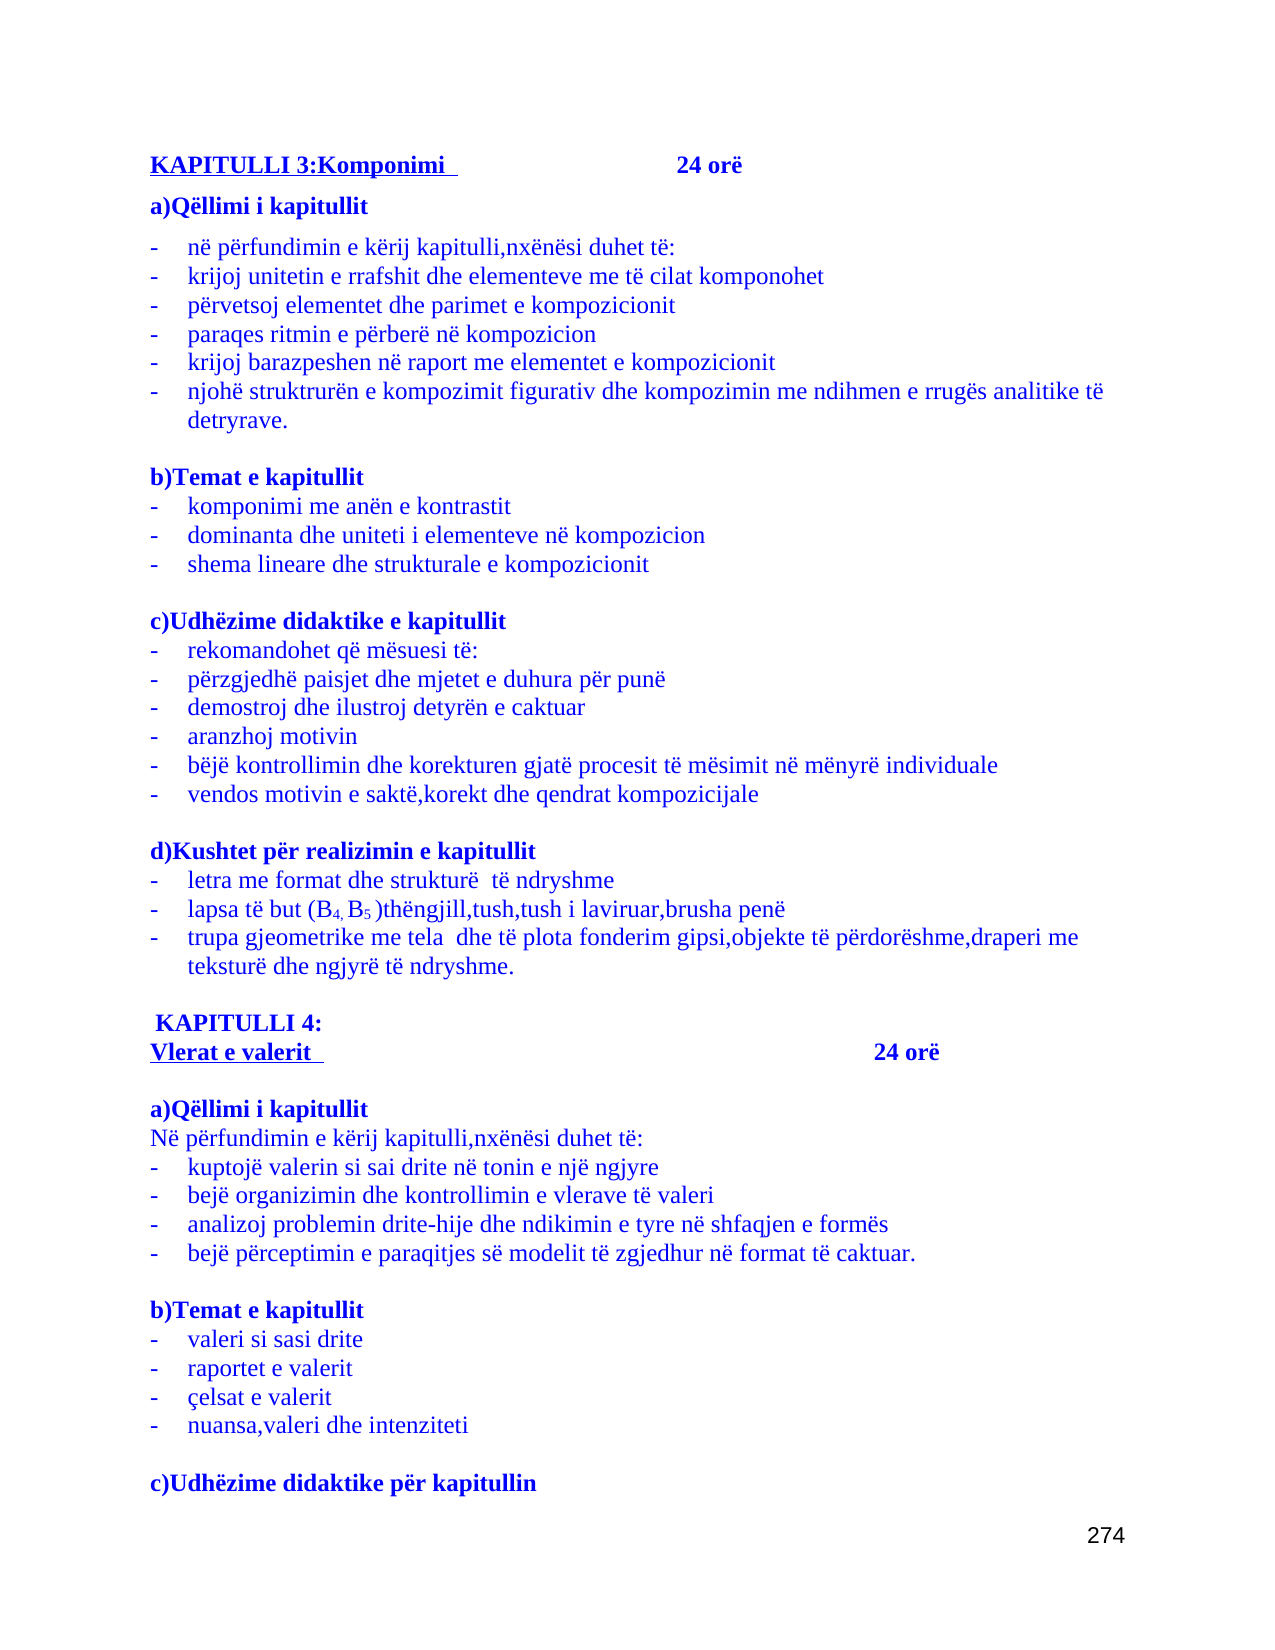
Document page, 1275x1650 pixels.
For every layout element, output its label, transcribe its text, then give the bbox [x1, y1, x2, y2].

list vendos motivin e saktë,korekt dhe qendrat kompozicijale [150, 779, 1125, 807]
list demostroj dhe ilustroj detyrën e caktuar [150, 692, 1125, 721]
list rekomandohet që mësuesi të: [150, 635, 1125, 664]
list c)Udhëzime didaktike për kapitullin [150, 1468, 1125, 1497]
list njohë struktrurën e kompozimit figurativ dhe kompozimin me ndihmen e rrugës analitike të detryrave. [150, 376, 1125, 434]
list shema lineare dhe strukturale e kompozicionit [150, 549, 1125, 577]
list c)Udhëzime didaktike e kapitullit [150, 606, 1125, 635]
list KAPITULLI 4: [150, 1008, 1125, 1037]
list çelsat e valerit [150, 1382, 1125, 1411]
list b)Temat e kapitullit [150, 462, 1125, 491]
list paraqes ritmin e përberë në kompozicion [150, 319, 1125, 347]
list a)Qëllimi i kapitullit [150, 1094, 1125, 1123]
list raportet e valerit [150, 1353, 1125, 1382]
list trupa gjeometrike me tela dhe të plota fonderim gipsi,objekte të përdorëshme,draperi me teksturë dhe ngjyrë të ndryshme. [150, 922, 1125, 980]
list b)Temat e kapitullit [150, 1296, 1125, 1324]
list krijoj unitetin e rrafshit dhe elementeve me të cilat komponohet [150, 261, 1125, 290]
list d)Kushtet për realizimin e kapitullit [150, 836, 1125, 865]
list Në përfundimin e kërij kapitulli,nxënësi duhet të: [150, 1123, 1125, 1152]
list kuptojë valerin si sai drite në tonin e një ngjyre [150, 1152, 1125, 1181]
list analizoj problemin drite-hije dhe ndikimin e tyre në shfaqjen e formës [150, 1209, 1125, 1238]
list bejë organizimin dhe kontrollimin e vlerave të valeri [150, 1181, 1125, 1209]
list krijoj barazpeshen në raport me elementet e kompozicionit [150, 347, 1125, 376]
list bëjë kontrollimin dhe korekturen gjatë procesit të mësimit në mënyrë individuale [150, 750, 1125, 779]
list lapsa të but (B4, B5 )thëngjill,tush,tush i laviruar,brusha penë [150, 894, 1125, 922]
list përzgjedhë paisjet dhe mjetet e duhura për punë [150, 664, 1125, 692]
list valeri si sasi drite [150, 1324, 1125, 1353]
list komponimi me anën e kontrastit [150, 491, 1125, 520]
list dominanta dhe uniteti i elementeve në kompozicion [150, 520, 1125, 549]
list Vlerat e valerit 24 orë [150, 1037, 1125, 1066]
list aranzhoj motivin [150, 721, 1125, 750]
list në përfundimin e kërij kapitulli,nxënësi duhet të: [150, 232, 1125, 261]
text a)Qëllimi i kapitullit [150, 191, 1125, 220]
list letra me format dhe strukturë të ndryshme [150, 865, 1125, 894]
list bejë përceptimin e paraqitjes së modelit të zgjedhur në format të caktuar. [150, 1238, 1125, 1267]
list nuansa,valeri dhe intenziteti [150, 1411, 1125, 1439]
list përvetsoj elementet dhe parimet e kompozicionit [150, 290, 1125, 319]
text KAPITULLI 3:Komponimi 24 orë [150, 150, 1125, 179]
